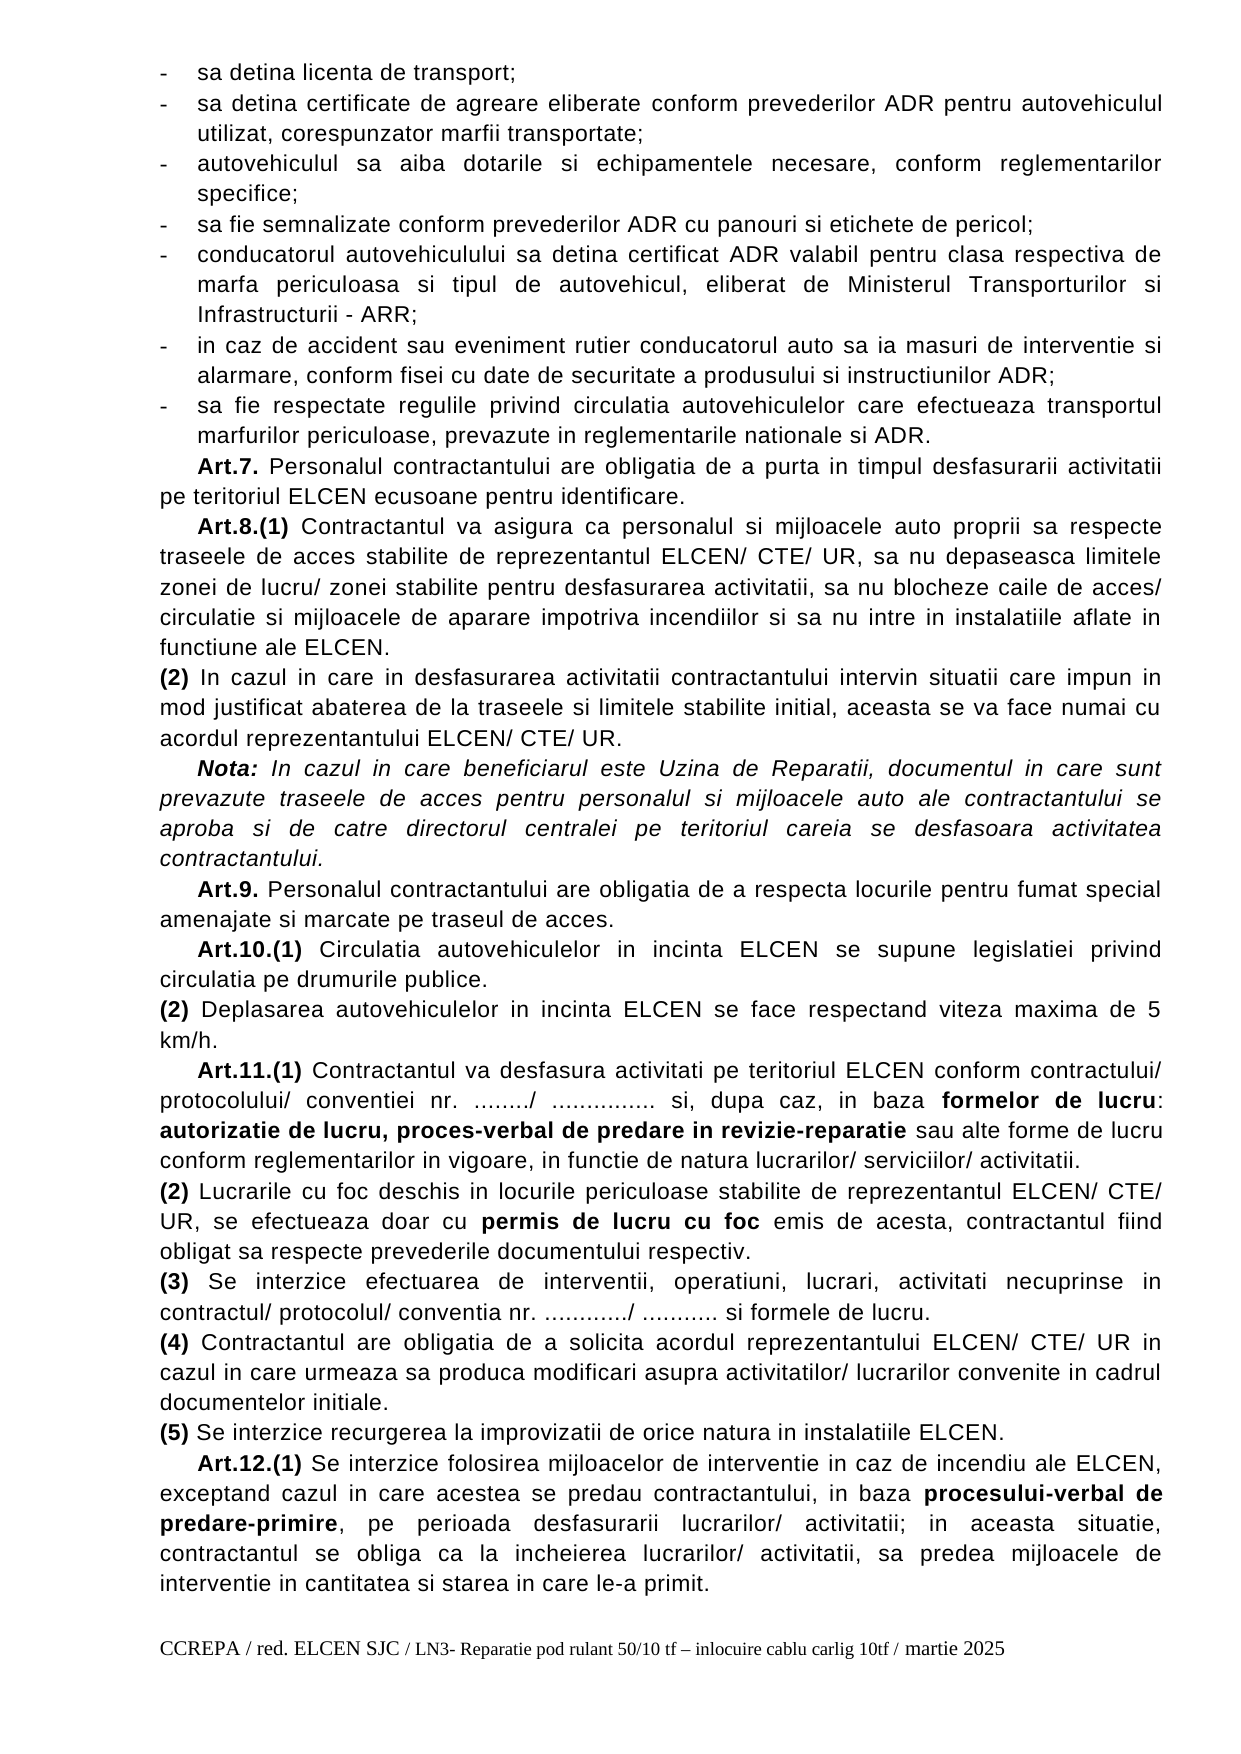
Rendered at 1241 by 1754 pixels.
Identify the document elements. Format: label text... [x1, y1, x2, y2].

text Art.7. Personalul contractantului are obligatia de a purta in timpul desfasurarii activitatii pe teritoriul ELCEN ecusoane pentru identificare. [159, 453, 1163, 509]
text (2) In cazul in care in desfasurarea activitatii contractantului intervin situatii care impun in mod justificat abaterea de la traseele si limitele stabilite initial, aceasta se va face numai cu acordul reprezentantului ELCEN/ CTE/ UR. [159, 664, 1163, 751]
list sa fie respectate regulile privind circulatia autovehiculelor care efectueaza transportul marfurilor periculoase, prevazute in reglementarile nationale si ADR. [159, 392, 1163, 449]
text (2) Lucrarile cu foc deschis in locurile periculoase stabilite de reprezentantul ELCEN/ CTE/ UR, se efectueaza doar cu permis de lucru cu foc emis de acesta, contractantul fiind obligat sa respecte prevederile documentului respectiv. [159, 1178, 1163, 1264]
text Nota: In cazul in care beneficiarul este Uzina de Reparatii, documentul in care sunt prevazute traseele de acces pentru personalul si mijloacele auto ale contractantului se aproba si de catre directorul centralei pe teritoriul careia se desfasoara activitatea contractantului. [159, 755, 1163, 872]
list sa detina licenta de transport; [159, 59, 1163, 86]
text Art.12.(1) Se interzice folosirea mijloacelor de interventie in caz de incendiu ale ELCEN, exceptand cazul in care acestea se predau contractantului, in baza procesului-verbal de predare-primire, pe perioada desfasurarii lucrarilor/ activitatii; in aceasta situatie, contractantul se obliga ca la incheierea lucrarilor/ activitatii, sa predea mijloacele de interventie in cantitatea si starea in care le-a primit. [159, 1449, 1163, 1597]
list autovehiculul sa aiba dotarile si echipamentele necesare, conform reglementarilor specifice; [159, 150, 1163, 207]
list conducatorul autovehiculului sa detina certificat ADR valabil pentru clasa respectiva de marfa periculoasa si tipul de autovehicul, eliberat de Ministerul Transporturilor si Infrastructurii - ARR; [159, 241, 1163, 328]
text Art.10.(1) Circulatia autovehiculelor in incinta ELCEN se supune legislatiei privind circulatia pe drumurile publice. [159, 936, 1163, 993]
list sa fie semnalizate conform prevederilor ADR cu panouri si etichete de pericol; [159, 211, 1163, 237]
text (3) Se interzice efectuarea de interventii, operatiuni, lucrari, activitati necuprinse in contractul/ protocolul/ conventia nr. ............/ ........... si formele de lucru. [159, 1268, 1163, 1325]
text Art.11.(1) Contractantul va desfasura activitati pe teritoriul ELCEN conform contractului/ protocolului/ conventiei nr. ......../ ............... si, dupa caz, in baza formelor de lucru: autorizatie de lucru, proces-verbal de predare in revizie-reparatie sau alte forme de lucru conform reglementarilor in vigoare, in functie de natura lucrarilor/ serviciilor/ activitatii. [159, 1057, 1163, 1174]
text Art.9. Personalul contractantului are obligatia de a respecta locurile pentru fumat special amenajate si marcate pe traseul de acces. [159, 876, 1163, 932]
text (5) Se interzice recurgerea la improvizatii de orice natura in instalatiile ELCEN. [159, 1419, 1163, 1446]
text (2) Deplasarea autovehiculelor in incinta ELCEN se face respectand viteza maxima de 5 km/h. [159, 996, 1163, 1053]
list in caz de accident sau eveniment rutier conducatorul auto sa ia masuri de interventie si alarmare, conform fisei cu date de securitate a produsului si instructiunilor ADR; [159, 332, 1163, 388]
text (4) Contractantul are obligatia de a solicita acordul reprezentantului ELCEN/ CTE/ UR in cazul in care urmeaza sa produca modificari asupra activitatilor/ lucrarilor convenite in cadrul documentelor initiale. [159, 1329, 1163, 1416]
list sa detina certificate de agreare eliberate conform prevederilor ADR pentru autovehiculul utilizat, corespunzator marfii transportate; [159, 89, 1163, 146]
text Art.8.(1) Contractantul va asigura ca personalul si mijloacele auto proprii sa respecte traseele de acces stabilite de reprezentantul ELCEN/ CTE/ UR, sa nu depaseasca limitele zonei de lucru/ zonei stabilite pentru desfasurarea activitatii, sa nu blocheze caile de acces/ circulatie si mijloacele de aparare impotriva incendiilor si sa nu intre in instalatiile aflate in functiune ale ELCEN. [159, 513, 1163, 660]
